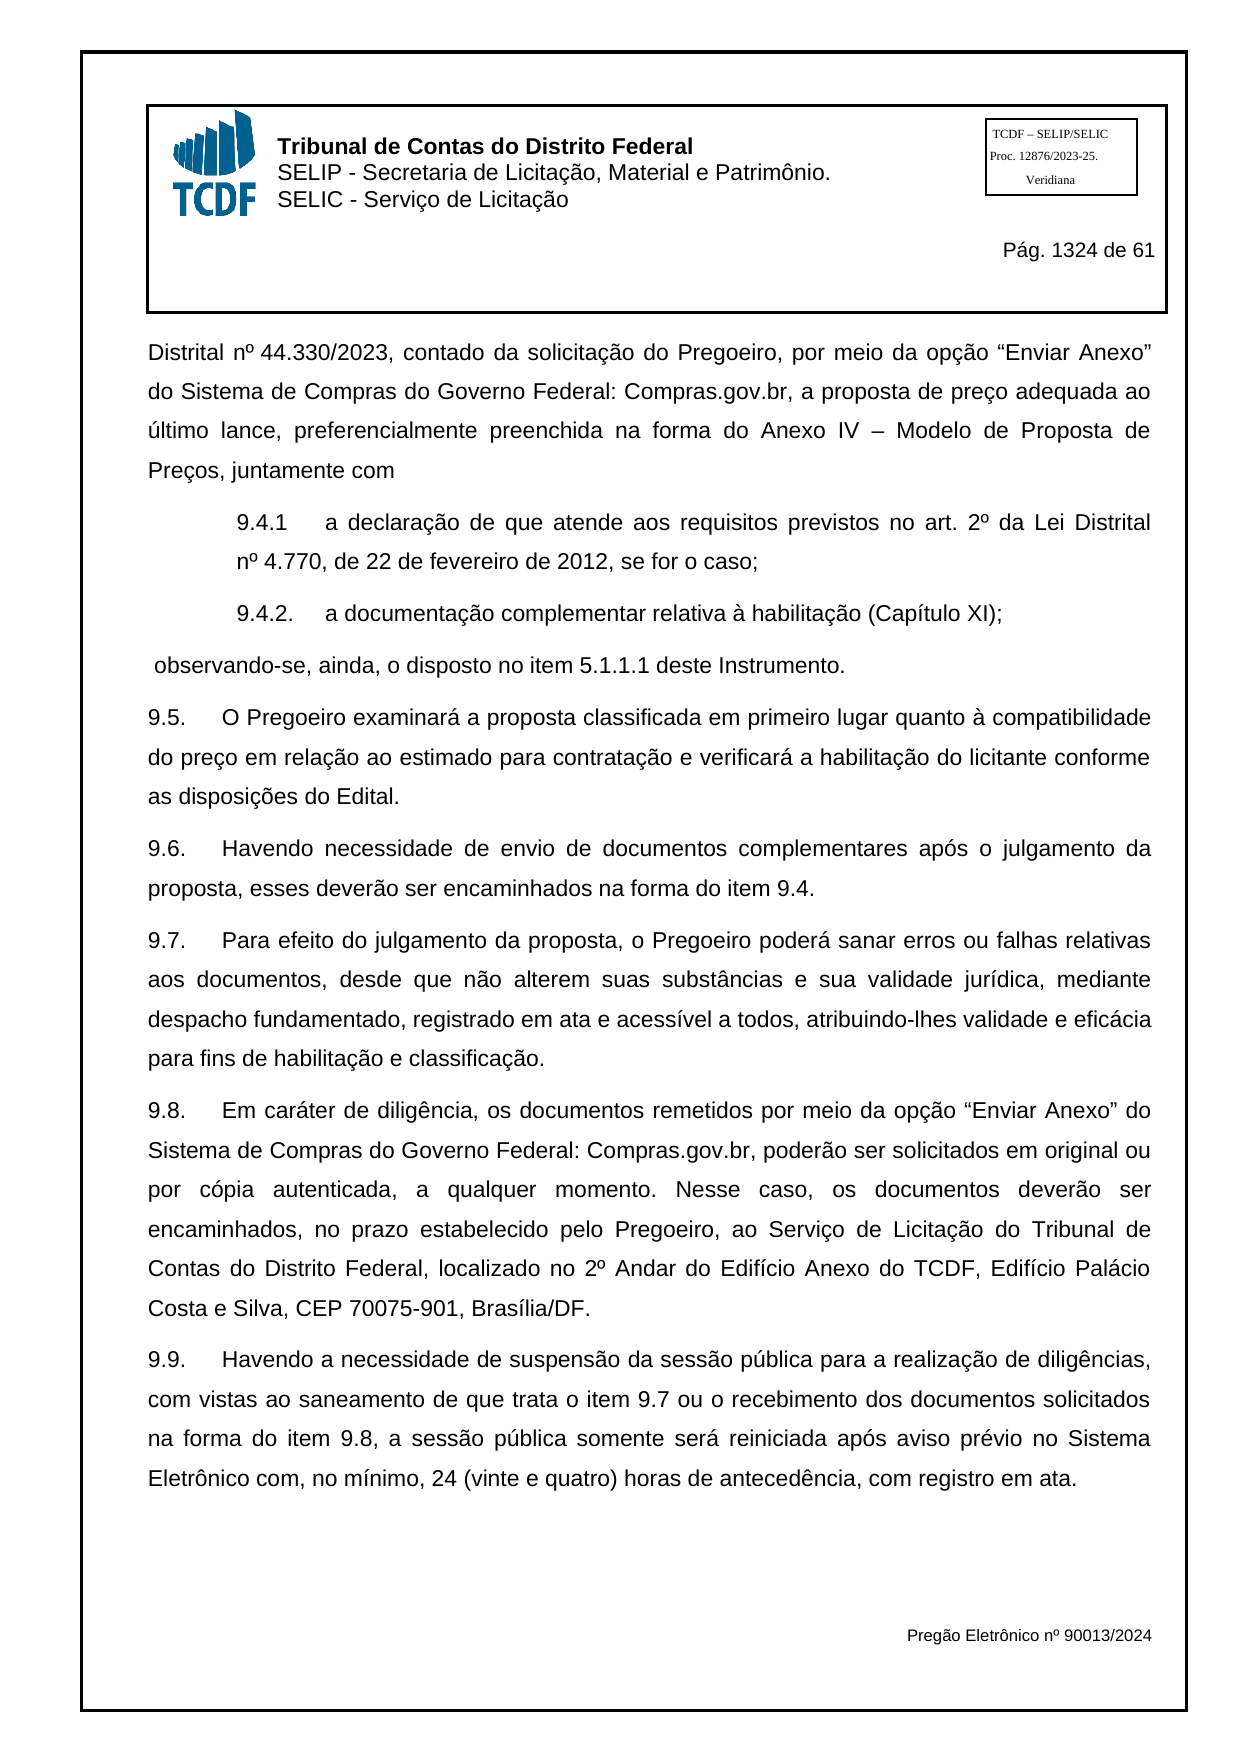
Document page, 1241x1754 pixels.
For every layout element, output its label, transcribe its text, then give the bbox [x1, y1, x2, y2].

picture [158, 107, 270, 218]
text 9.9. Havendo a necessidade de suspensão da sessão pública para a realização de diligências, com vistas ao saneamento de que trata o item 9.7 ou o recebimento dos documentos solicitados na forma do item 9.8, a sessão pública somente será reiniciada após aviso prévio no Sistema Eletrônico com, no mínimo, 24 (vinte e quatro) horas de antecedência, com registro em ata. [148, 1346, 1152, 1491]
text 9.4.2. a documentação complementar relativa à habilitação (Capítulo XI); [236, 600, 1152, 627]
text 9.6. Havendo necessidade de envio de documentos complementares após o julgamento da proposta, esses deverão ser encaminhados na forma do item 9.4. [148, 835, 1152, 901]
text 9.7. Para efeito do julgamento da proposta, o Pregoeiro poderá sanar erros ou falhas relativas aos documentos, desde que não alterem suas substâncias e sua validade jurídica, mediante despacho fundamentado, registrado em ata e acessível a todos, atribuindo-lhes validade e eficácia para fins de habilitação e classificação. [148, 927, 1152, 1071]
text 9.4.1 a declaração de que atende aos requisitos previstos no art. 2º da Lei Distrital nº 4.770, de 22 de fevereiro de 2012, se for o caso; [236, 509, 1152, 575]
text 9.8. Em caráter de diligência, os documentos remetidos por meio da opção “Enviar Anexo” do Sistema de Compras do Governo Federal: Compras.gov.br, poderão ser solicitados em original ou por cópia autenticada, a qualquer momento. Nesse caso, os documentos deverão ser encaminhados, no prazo estabelecido pelo Pregoeiro, ao Serviço de Licitação do Tribunal de Contas do Distrito Federal, localizado no 2º Andar do Edifício Anexo do TCDF, Edifício Palácio Costa e Silva, CEP 70075-901, Brasília/DF. [148, 1097, 1152, 1321]
text 9.5. O Pregoeiro examinará a proposta classificada em primeiro lugar quanto à compatibilidade do preço em relação ao estimado para contratação e verificará a habilitação do licitante conforme as disposições do Edital. [148, 704, 1152, 809]
text observando-se, ainda, o disposto no item 5.1.1.1 deste Instrumento. [148, 652, 1152, 679]
